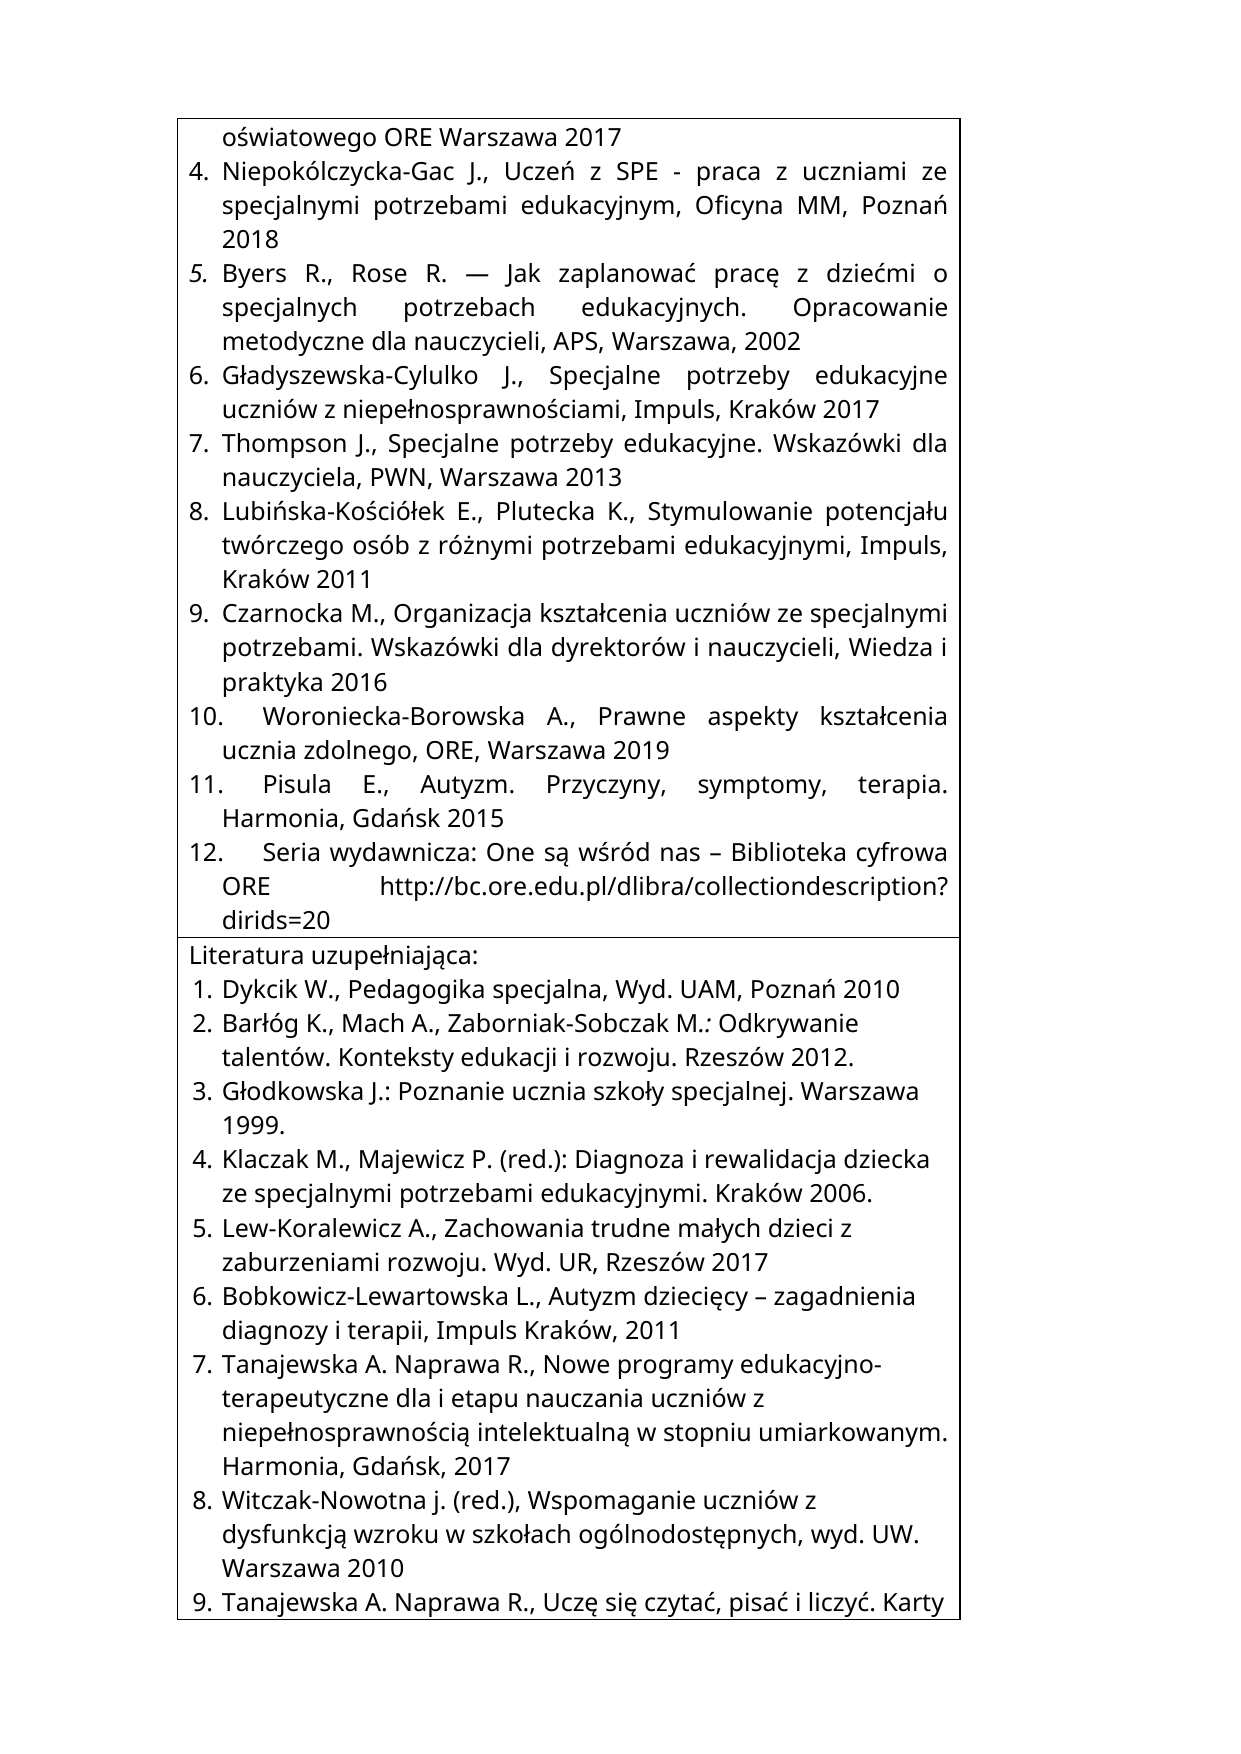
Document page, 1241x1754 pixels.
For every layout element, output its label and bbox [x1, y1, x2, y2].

table_header [178, 119, 959, 937]
table_cell [178, 938, 959, 1619]
